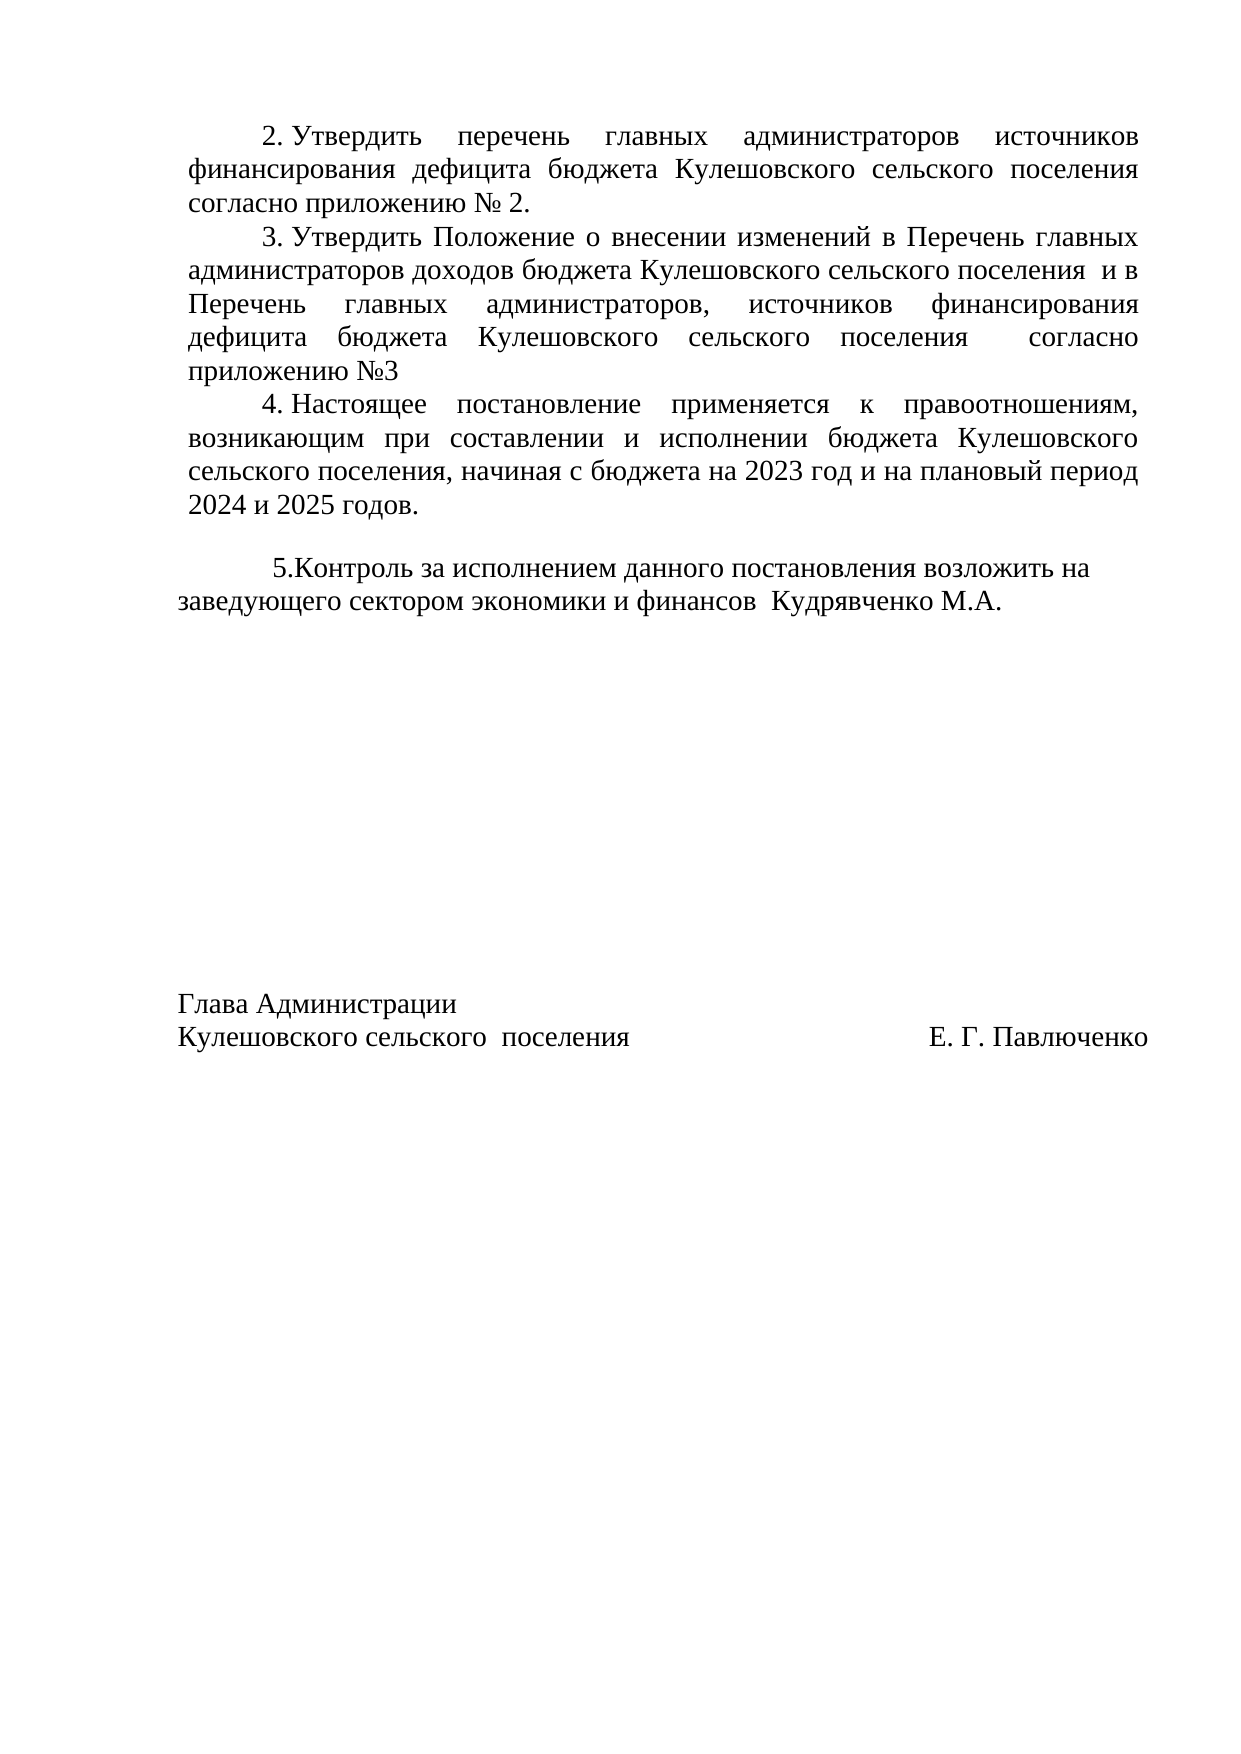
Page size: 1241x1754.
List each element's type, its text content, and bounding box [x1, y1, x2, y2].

text Глава Администрации [177, 986, 1152, 1019]
list Утвердить Положение о внесении изменений в Перечень главных администраторов доходов бюджета Кулешовского сельского поселения и в Перечень главных администраторов, источников финансирования дефицита бюджета Кулешовского сельского поселения согласно приложению №3 [188, 219, 1139, 386]
list Настоящее постановление применяется к правоотношениям, возникающим при составлении и исполнении бюджета Кулешовского сельского поселения, начиная с бюджета на 2023 год и на плановый период 2024 и 2025 годов. [188, 386, 1139, 521]
list 5.Контроль за исполнением данного постановления возложить на заведующего сектором экономики и финансов Кудрявченко М.А. [177, 550, 1139, 617]
list Утвердить перечень главных администраторов источников финансирования дефицита бюджета Кулешовского сельского поселения согласно приложению № 2. [188, 118, 1139, 219]
text Кулешовского сельского поселения Е. Г. Павлюченко [177, 1019, 1152, 1053]
